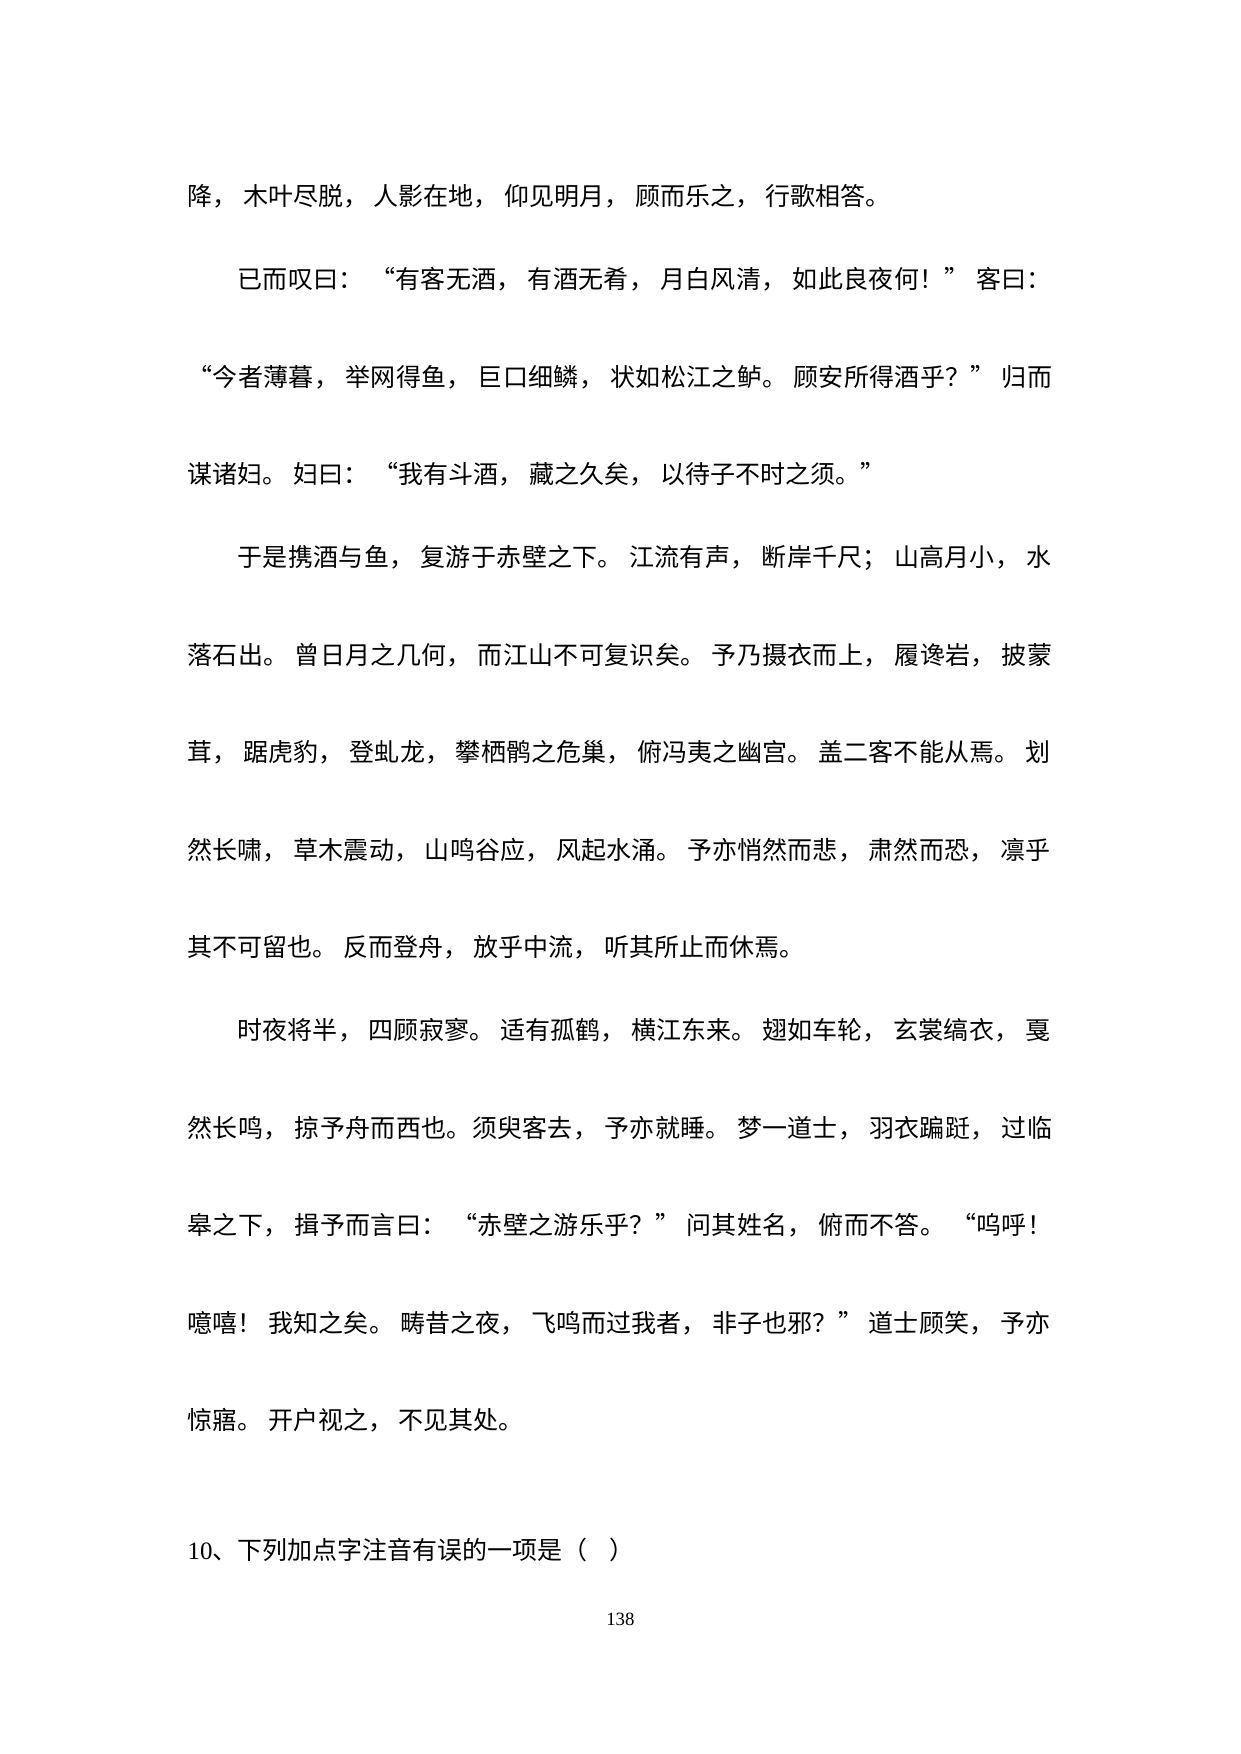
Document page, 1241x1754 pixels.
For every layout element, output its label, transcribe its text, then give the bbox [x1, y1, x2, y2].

text 于是携酒与鱼， 复游于赤壁之下。 江流有声， 断岸千尺； 山高月小， 水落石出。 曾日月之几何， 而江山不可复识矣。 予乃摄衣而上， 履谗岩， 披蒙茸， 踞虎豹， 登虬龙， 攀栖鹘之危巢， 俯冯夷之幽宫。 盖二客不能从焉。 划然长啸， 草木震动， 山鸣谷应， 风起水涌。 予亦悄然而悲， 肃然而恐， 凛乎其不可留也。 反而登舟， 放乎中流， 听其所止而休焉。 [187, 523, 1053, 978]
text 10、下列加点字注音有误的一项是（ ） [187, 1516, 1053, 1581]
text 时夜将半， 四顾寂寥。 适有孤鹤， 横江东来。 翅如车轮， 玄裳缟衣， 戛然长鸣， 掠予舟而西也。须臾客去， 予亦就睡。 梦一道士， 羽衣蹁跹， 过临皋之下， 揖予而言曰： “赤壁之游乐乎？” 问其姓名， 俯而不答。 “呜呼！ 噫嘻！ 我知之矣。 畴昔之夜， 飞鸣而过我者， 非子也邪？” 道士顾笑， 予亦惊寤。 开户视之， 不见其处。 [187, 996, 1053, 1451]
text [187, 162, 1053, 227]
text 已而叹曰： “有客无酒， 有酒无肴， 月白风清， 如此良夜何！” 客曰： “今者薄暮， 举网得鱼， 巨口细鳞， 状如松江之鲈。 顾安所得酒乎？” 归而谋诸妇。 妇曰： “我有斗酒， 藏之久矣， 以待子不时之须。” [187, 245, 1053, 505]
